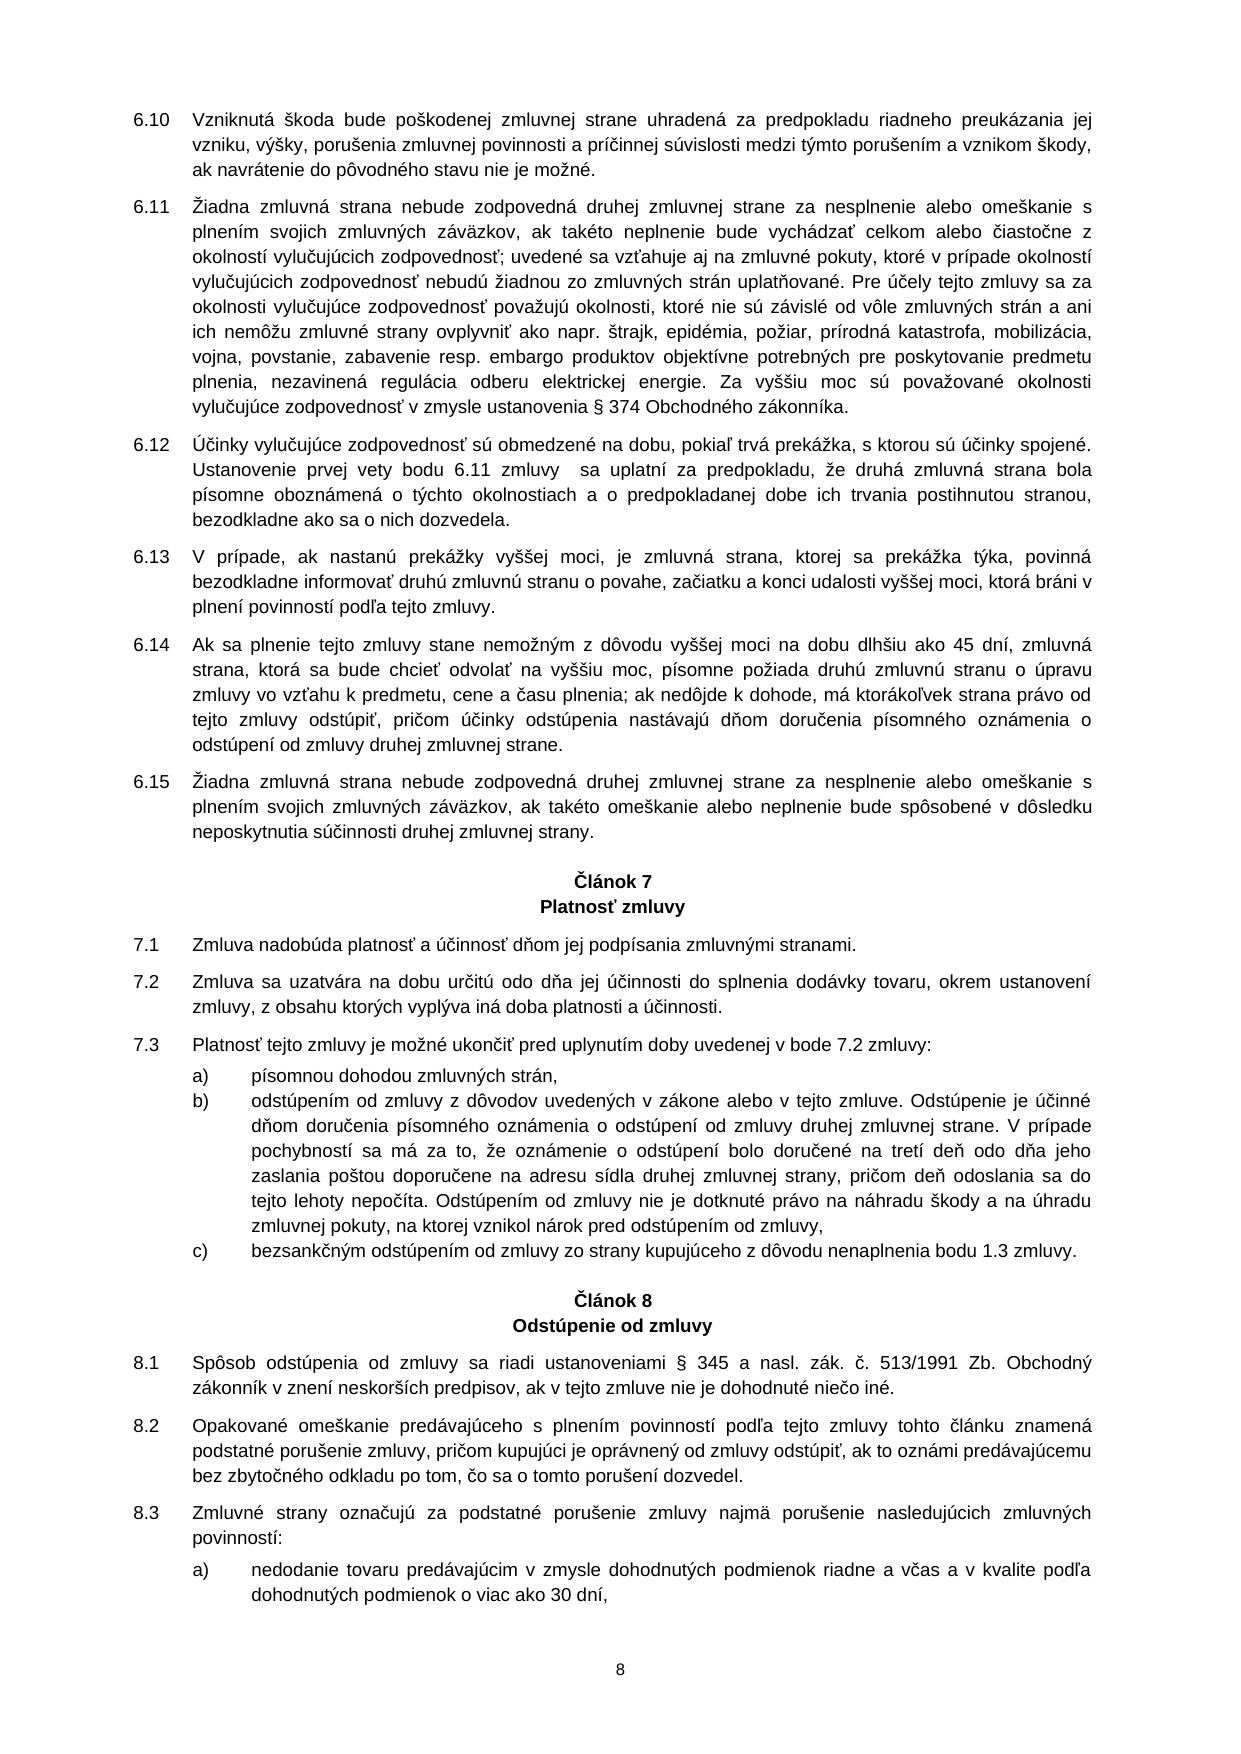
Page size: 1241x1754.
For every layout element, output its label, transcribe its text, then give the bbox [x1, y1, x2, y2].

list Zmluva nadobúda platnosť a účinnosť dňom jej podpísania zmluvnými stranami. [133, 930, 1092, 955]
text Odstúpenie od zmluvy [132, 1311, 1093, 1336]
list Platnosť tejto zmluvy je možné ukončiť pred uplynutím doby uvedenej v bode 7.2 zmluvy: [133, 1030, 1092, 1055]
list odstúpením od zmluvy z dôvodov uvedených v zákone alebo v tejto zmluve. Odstúpenie je účinné dňom doručenia písomného oznámenia o odstúpení od zmluvy druhej zmluvnej strane. V prípade pochybností sa má za to, že oznámenie o odstúpení bolo doručené na tretí deň odo dňa jeho zaslania poštou doporučene na adresu sídla druhej zmluvnej strany, pričom deň odoslania sa do tejto lehoty nepočíta. Odstúpením od zmluvy nie je dotknuté právo na náhradu škody a na úhradu zmluvnej pokuty, na ktorej vznikol nárok pred odstúpením od zmluvy, [192, 1086, 1092, 1236]
list bezsankčným odstúpením od zmluvy zo strany kupujúceho z dôvodu nenaplnenia bodu 1.3 zmluvy. [192, 1236, 1092, 1261]
list Ak sa plnenie tejto zmluvy stane nemožným z dôvodu vyššej moci na dobu dlhšiu ako 45 dní, zmluvná strana, ktorá sa bude chcieť odvolať na vyššiu moc, písomne požiada druhú zmluvnú stranu o úpravu zmluvy vo vzťahu k predmetu, cene a času plnenia; ak nedôjde k dohode, má ktorákoľvek strana právo od tejto zmluvy odstúpiť, pričom účinky odstúpenia nastávajú dňom doručenia písomného oznámenia o odstúpení od zmluvy druhej zmluvnej strane. [133, 630, 1092, 755]
list Zmluva sa uzatvára na dobu určitú odo dňa jej účinnosti do splnenia dodávky tovaru, okrem ustanovení zmluvy, z obsahu ktorých vyplýva iná doba platnosti a účinnosti. [133, 967, 1092, 1017]
list Opakované omeškanie predávajúceho s plnením povinností podľa tejto zmluvy tohto článku znamená podstatné porušenie zmluvy, pričom kupujúci je oprávnený od zmluvy odstúpiť, ak to oznámi predávajúcemu bez zbytočného odkladu po tom, čo sa o tomto porušení dozvedel. [133, 1411, 1092, 1486]
list Žiadna zmluvná strana nebude zodpovedná druhej zmluvnej strane za nesplnenie alebo omeškanie s plnením svojich zmluvných záväzkov, ak takéto omeškanie alebo neplnenie bude spôsobené v dôsledku neposkytnutia súčinnosti druhej zmluvnej strany. [133, 767, 1092, 842]
list Vzniknutá škoda bude poškodenej zmluvnej strane uhradená za predpokladu riadneho preukázania jej vzniku, výšky, porušenia zmluvnej povinnosti a príčinnej súvislosti medzi týmto porušením a vznikom škody, ak navrátenie do pôvodného stavu nie je možné. [133, 105, 1092, 180]
text Platnosť zmluvy [132, 892, 1093, 917]
list V prípade, ak nastanú prekážky vyššej moci, je zmluvná strana, ktorej sa prekážka týka, povinná bezodkladne informovať druhú zmluvnú stranu o povahe, začiatku a konci udalosti vyššej moci, ktorá bráni v plnení povinností podľa tejto zmluvy. [133, 542, 1092, 617]
text Článok 7 [133, 867, 1093, 892]
list Zmluvné strany označujú za podstatné porušenie zmluvy najmä porušenie nasledujúcich zmluvných povinností: [133, 1499, 1092, 1549]
list Žiadna zmluvná strana nebude zodpovedná druhej zmluvnej strane za nesplnenie alebo omeškanie s plnením svojich zmluvných záväzkov, ak takéto neplnenie bude vychádzať celkom alebo čiastočne z okolností vylučujúcich zodpovednosť; uvedené sa vzťahuje aj na zmluvné pokuty, ktoré v prípade okolností vylučujúcich zodpovednosť nebudú žiadnou zo zmluvných strán uplatňované. Pre účely tejto zmluvy sa za okolnosti vylučujúce zodpovednosť považujú okolnosti, ktoré nie sú závislé od vôle zmluvných strán a ani ich nemôžu zmluvné strany ovplyvniť ako napr. štrajk, epidémia, požiar, prírodná katastrofa, mobilizácia, vojna, povstanie, zabavenie resp. embargo produktov objektívne potrebných pre poskytovanie predmetu plnenia, nezavinená regulácia odberu elektrickej energie. Za vyššiu moc sú považované okolnosti vylučujúce zodpovednosť v zmysle ustanovenia § 374 Obchodného zákonníka. [133, 192, 1092, 417]
list písomnou dohodou zmluvných strán, [192, 1061, 1092, 1086]
list Spôsob odstúpenia od zmluvy sa riadi ustanoveniami § 345 a nasl. zák. č. 513/1991 Zb. Obchodný zákonník v znení neskorších predpisov, ak v tejto zmluve nie je dohodnuté niečo iné. [133, 1349, 1092, 1399]
list Účinky vylučujúce zodpovednosť sú obmedzené na dobu, pokiaľ trvá prekážka, s ktorou sú účinky spojené. Ustanovenie prvej vety bodu 6.11 zmluvy sa uplatní za predpokladu, že druhá zmluvná strana bola písomne oboznámená o týchto okolnostiach a o predpokladanej dobe ich trvania postihnutou stranou, bezodkladne ako sa o nich dozvedela. [133, 430, 1092, 530]
text Článok 8 [133, 1286, 1093, 1311]
list nedodanie tovaru predávajúcim v zmysle dohodnutých podmienok riadne a včas a v kvalite podľa dohodnutých podmienok o viac ako 30 dní, [192, 1555, 1092, 1605]
